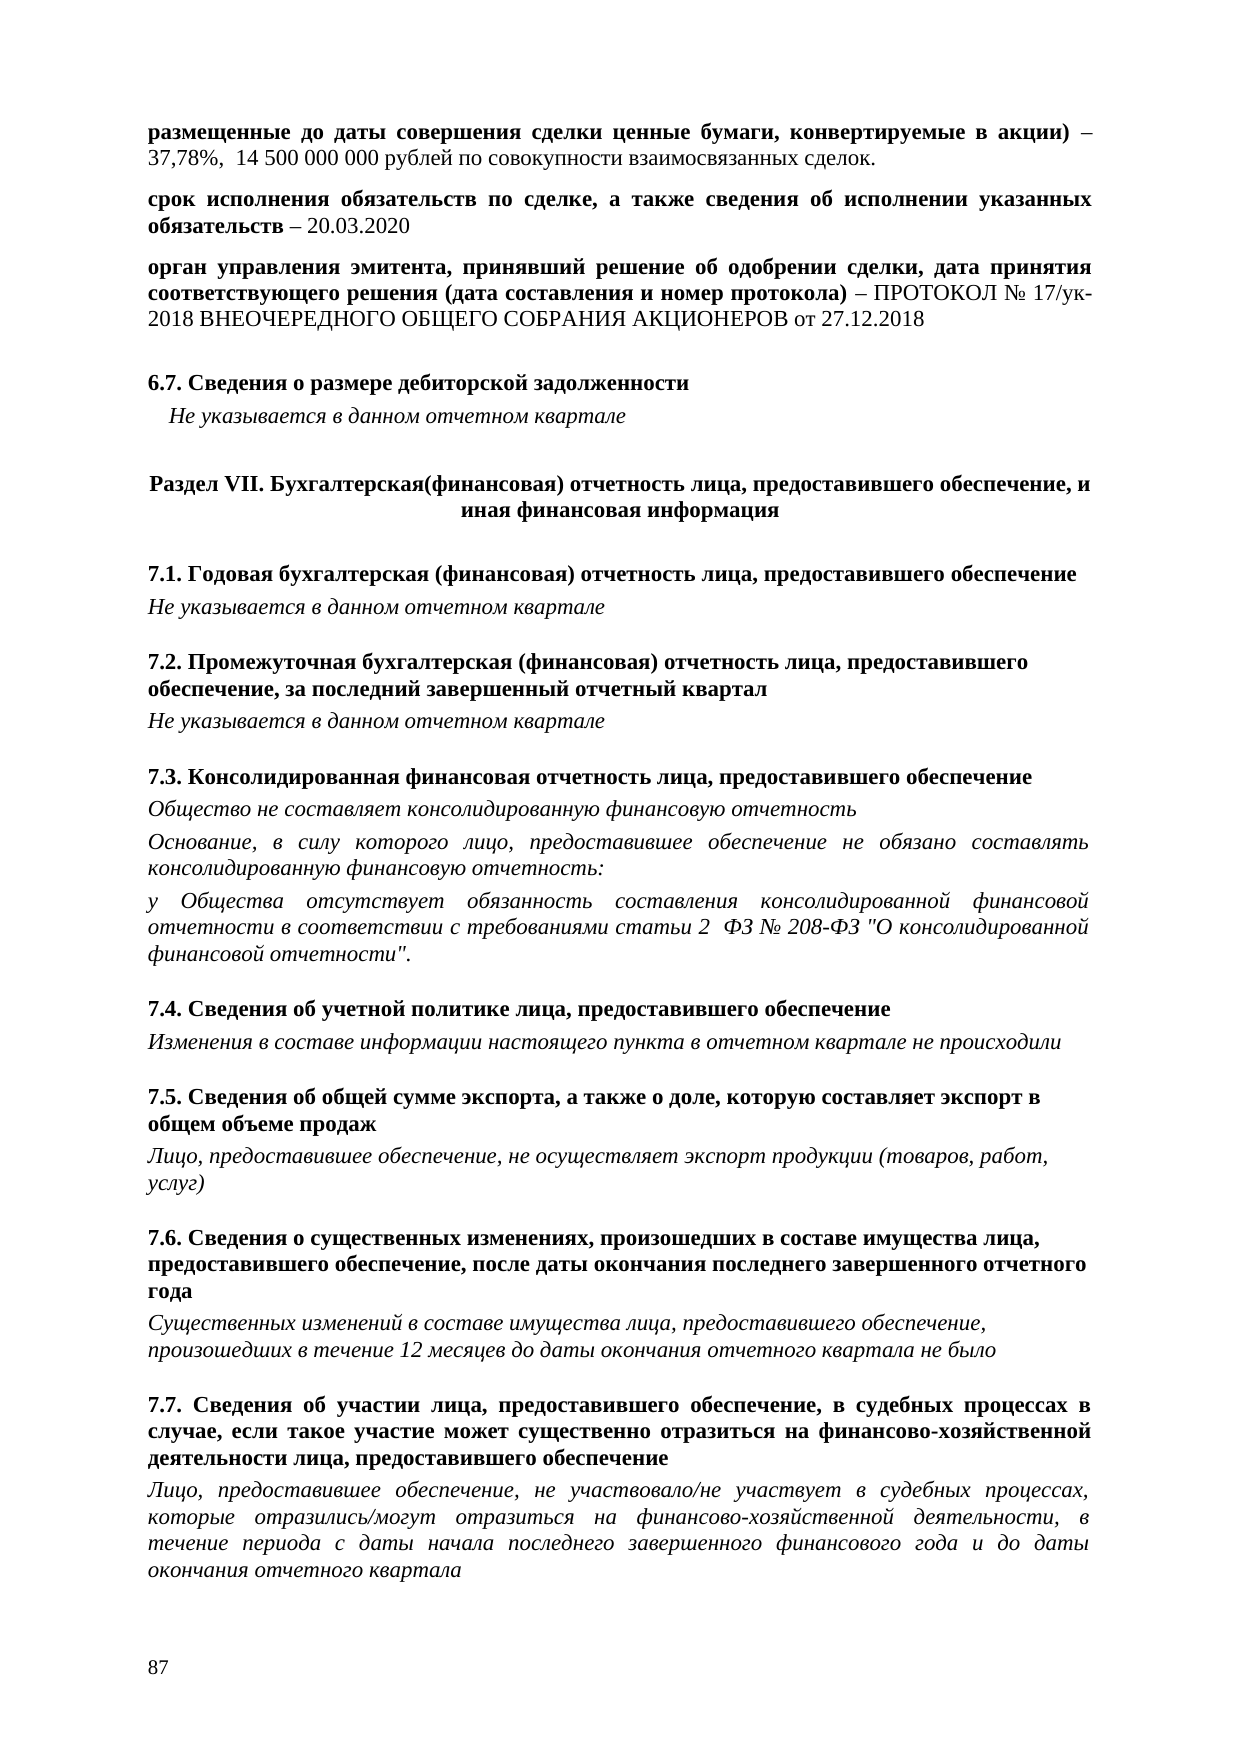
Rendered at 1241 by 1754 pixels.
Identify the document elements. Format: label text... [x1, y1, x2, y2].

subtitle 7.1. Годовая бухгалтерская (финансовая) отчетность лица, предоставившего обеспечение [148, 560, 1092, 586]
text Не указывается в данном отчетном квартале [168, 402, 1092, 428]
text орган управления эмитента, принявший решение об одобрении сделки, дата принятия соответствующего решения (дата составления и номер протокола) – ПРОТОКОЛ № 17/ук-2018 ВНЕОЧЕРЕДНОГО ОБЩЕГО СОБРАНИЯ АКЦИОНЕРОВ от 27.12.2018 [148, 253, 1092, 332]
text Общество не составляет консолидированную финансовую отчетность [148, 795, 1092, 822]
subtitle 7.2. Промежуточная бухгалтерская (финансовая) отчетность лица, предоставившего обеспечение, за последний завершенный отчетный квартал [148, 648, 1092, 701]
text Лицо, предоставившее обеспечение, не участвовало/не участвует в судебных процессах, которые отразились/могут отразиться на финансово-хозяйственной деятельности, в течение периода с даты начала последнего завершенного финансового года и до даты окончания отчетного квартала [148, 1477, 1092, 1582]
subtitle 7.6. Сведения о существенных изменениях, произошедших в составе имущества лица, предоставившего обеспечение, после даты окончания последнего завершенного отчетного года [148, 1224, 1092, 1303]
text Основание, в силу которого лицо, предоставившее обеспечение не обязано составлять консолидированную финансовую отчетность: [148, 828, 1092, 881]
subtitle 7.4. Сведения об учетной политике лица, предоставившего обеспечение [148, 995, 1092, 1021]
text Не указывается в данном отчетном квартале [148, 593, 1092, 619]
text Не указывается в данном отчетном квартале [148, 707, 1092, 733]
text Существенных изменений в составе имущества лица, предоставившего обеспечение, произошедших в течение 12 месяцев до даты окончания отчетного квартала не было [148, 1309, 1092, 1362]
subtitle 7.5. Сведения об общей сумме экспорта, а также о доле, которую составляет экспорт в общем объеме продаж [148, 1083, 1092, 1136]
subtitle Раздел VII. Бухгалтерская(финансовая) отчетность лица, предоставившего обеспечение, и иная финансовая информация [148, 470, 1092, 523]
text срок исполнения обязательств по сделке, а также сведения об исполнении указанных обязательств – 20.03.2020 [148, 185, 1092, 238]
subtitle 6.7. Сведения о размере дебиторской задолженности [148, 369, 1092, 396]
text у Общества отсутствует обязанность составления консолидированной финансовой отчетности в соответствии с требованиями статьи 2 ФЗ № 208-ФЗ "О консолидированной финансовой отчетности". [148, 887, 1092, 966]
text Изменения в составе информации настоящего пункта в отчетном квартале не происходили [148, 1028, 1092, 1054]
text Лицо, предоставившее обеспечение, не осуществляет экспорт продукции (товаров, работ, услуг) [148, 1142, 1092, 1195]
subtitle 7.3. Консолидированная финансовая отчетность лица, предоставившего обеспечение [148, 763, 1092, 789]
subtitle 7.7. Сведения об участии лица, предоставившего обеспечение, в судебных процессах в случае, если такое участие может существенно отразиться на финансово-хозяйственной деятельности лица, предоставившего обеспечение [148, 1391, 1092, 1470]
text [148, 118, 1092, 171]
